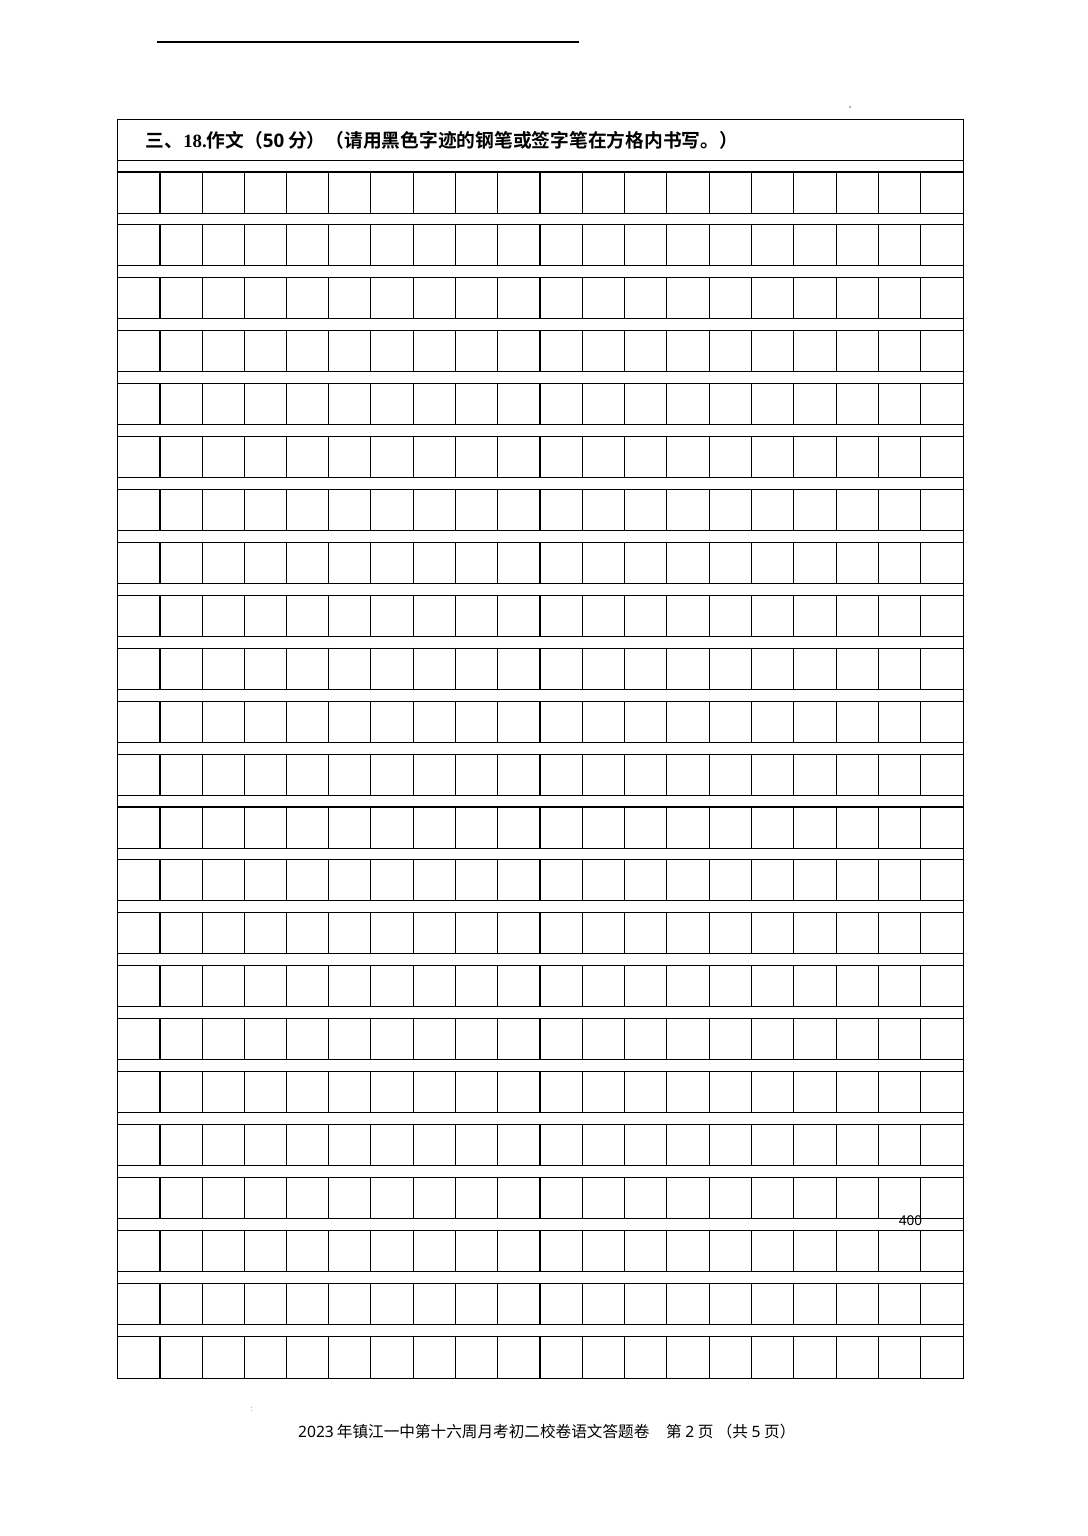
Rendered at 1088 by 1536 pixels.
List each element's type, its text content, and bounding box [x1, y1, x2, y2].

table_cell [287, 808, 328, 847]
table_cell [583, 649, 624, 689]
table_cell [667, 1337, 709, 1378]
table_cell [118, 384, 159, 424]
table_cell [329, 331, 370, 371]
table_cell [161, 1072, 202, 1112]
table_cell [879, 543, 920, 583]
table_cell [456, 173, 497, 212]
table_cell [879, 596, 920, 636]
table_cell [371, 543, 413, 583]
table_cell [794, 278, 836, 318]
table_cell [583, 1284, 624, 1324]
table_cell [583, 384, 624, 424]
table_cell [921, 437, 963, 477]
table_cell [498, 1019, 539, 1059]
table_cell [161, 913, 202, 953]
table_cell [371, 755, 413, 794]
table_cell [371, 225, 413, 265]
table_cell [667, 437, 709, 477]
table_cell [118, 1060, 963, 1071]
table_cell [752, 278, 793, 318]
table_cell [118, 637, 963, 648]
table_cell [161, 543, 202, 583]
table_cell [456, 966, 497, 1006]
table_cell [625, 860, 666, 900]
table_cell [203, 860, 244, 900]
table_cell [921, 1178, 963, 1218]
table_cell [118, 702, 159, 742]
table_cell [921, 278, 963, 318]
table_cell [498, 966, 539, 1006]
table_cell [287, 913, 328, 953]
table_cell [541, 755, 582, 794]
table_cell [203, 1178, 244, 1218]
table_cell [879, 1125, 920, 1165]
table_cell [118, 1007, 963, 1018]
table_cell [541, 1178, 582, 1218]
table_cell [837, 543, 878, 583]
table_cell [118, 225, 159, 265]
table_cell [161, 1019, 202, 1059]
table_cell [414, 755, 455, 794]
table_cell [541, 1337, 582, 1378]
table_cell [287, 1072, 328, 1112]
table_cell [203, 913, 244, 953]
table_cell [329, 702, 370, 742]
table_cell [456, 702, 497, 742]
table_cell [794, 384, 836, 424]
table_cell [203, 173, 244, 212]
table_cell [710, 225, 751, 265]
table_cell [541, 649, 582, 689]
table_cell [371, 702, 413, 742]
table_cell [625, 1072, 666, 1112]
table_cell [287, 1284, 328, 1324]
table_cell [710, 1072, 751, 1112]
table_cell [414, 702, 455, 742]
table_cell [414, 1337, 455, 1378]
table_cell [245, 543, 286, 583]
table_cell [667, 966, 709, 1006]
table_cell [625, 913, 666, 953]
table_cell [456, 596, 497, 636]
table_cell [921, 1231, 963, 1271]
table_cell [456, 649, 497, 689]
table_cell [667, 808, 709, 847]
table_cell [161, 490, 202, 530]
table_cell [625, 1019, 666, 1059]
table_cell [456, 225, 497, 265]
table_cell [837, 1072, 878, 1112]
table_cell [667, 1284, 709, 1324]
table_cell [371, 1178, 413, 1218]
table_cell [794, 1019, 836, 1059]
table_cell [498, 649, 539, 689]
table_cell [583, 860, 624, 900]
table_cell [498, 596, 539, 636]
table_cell [203, 596, 244, 636]
table_cell [245, 1284, 286, 1324]
table_cell [161, 1125, 202, 1165]
table_cell [921, 1125, 963, 1165]
table_cell [837, 966, 878, 1006]
table_cell [752, 1019, 793, 1059]
table_cell [371, 649, 413, 689]
table_cell [118, 266, 963, 277]
table_cell [921, 543, 963, 583]
table_cell [710, 1337, 751, 1378]
table_cell [667, 860, 709, 900]
table_cell [710, 702, 751, 742]
table_cell [371, 331, 413, 371]
table_cell [752, 1337, 793, 1378]
table_cell [161, 966, 202, 1006]
table_cell [118, 1337, 159, 1378]
table_cell [161, 702, 202, 742]
table_cell [752, 225, 793, 265]
table_cell [541, 913, 582, 953]
table_cell [583, 278, 624, 318]
table_cell [583, 1231, 624, 1271]
table_cell [118, 372, 963, 383]
table_cell [667, 173, 709, 212]
table_cell [752, 437, 793, 477]
table_cell [498, 1125, 539, 1165]
table_cell [287, 1231, 328, 1271]
table_cell [118, 913, 159, 953]
table_cell [752, 860, 793, 900]
table_cell [456, 543, 497, 583]
table_cell [921, 331, 963, 371]
table_cell [371, 1284, 413, 1324]
table_cell [245, 331, 286, 371]
table_cell [583, 1019, 624, 1059]
table_cell [879, 278, 920, 318]
table_cell [794, 225, 836, 265]
table_cell [118, 1113, 963, 1124]
table_cell [203, 1231, 244, 1271]
table_cell [541, 702, 582, 742]
table_cell [118, 1272, 963, 1283]
table_cell [710, 1019, 751, 1059]
table_cell [837, 1337, 878, 1378]
table_cell [879, 1072, 920, 1112]
table_cell [118, 161, 963, 171]
table_cell [625, 225, 666, 265]
table_cell [245, 808, 286, 847]
table_cell [371, 1125, 413, 1165]
table_cell [456, 860, 497, 900]
table_cell [371, 278, 413, 318]
table_cell [118, 1219, 963, 1230]
table_cell [541, 1284, 582, 1324]
table_cell [921, 860, 963, 900]
table_cell [752, 1284, 793, 1324]
table_cell [541, 1019, 582, 1059]
table_cell [287, 225, 328, 265]
table_cell [118, 901, 963, 912]
table_cell [837, 173, 878, 212]
table_cell [118, 966, 159, 1006]
table_cell [203, 1337, 244, 1378]
table_cell [414, 490, 455, 530]
table_cell [921, 1337, 963, 1378]
table_cell [118, 1231, 159, 1271]
table_cell [794, 860, 836, 900]
table_cell [371, 1019, 413, 1059]
table_cell [752, 331, 793, 371]
table_cell [329, 860, 370, 900]
table_cell [203, 702, 244, 742]
table_cell [583, 1178, 624, 1218]
table_cell [203, 331, 244, 371]
table_cell [837, 860, 878, 900]
table_cell [456, 278, 497, 318]
table_cell [118, 796, 963, 806]
table_cell [710, 913, 751, 953]
table_cell [541, 225, 582, 265]
table_cell [329, 173, 370, 212]
table_cell [456, 1019, 497, 1059]
table_cell [329, 543, 370, 583]
table_cell [498, 173, 539, 212]
table_cell [456, 1072, 497, 1112]
table_cell [498, 437, 539, 477]
table_cell [921, 649, 963, 689]
table_cell [667, 649, 709, 689]
table_cell [414, 331, 455, 371]
table_cell [710, 808, 751, 847]
table_cell [371, 860, 413, 900]
table_cell [625, 649, 666, 689]
table_cell [879, 1231, 920, 1271]
table_cell [329, 1231, 370, 1271]
table_cell [456, 1178, 497, 1218]
table_cell [710, 649, 751, 689]
table_cell [329, 225, 370, 265]
table_cell [921, 702, 963, 742]
table_cell [752, 755, 793, 794]
table_cell [752, 649, 793, 689]
table_cell [879, 490, 920, 530]
table_cell [710, 1231, 751, 1271]
table_cell [203, 490, 244, 530]
table_cell [625, 490, 666, 530]
table_cell [329, 278, 370, 318]
table_cell [245, 437, 286, 477]
table_cell [794, 543, 836, 583]
table_cell [667, 490, 709, 530]
table_cell [329, 596, 370, 636]
table_cell [414, 1284, 455, 1324]
table_cell [118, 214, 963, 224]
table_cell [921, 913, 963, 953]
table_cell [541, 490, 582, 530]
table_cell [287, 702, 328, 742]
table_cell [203, 1072, 244, 1112]
table_cell [161, 1337, 202, 1378]
table_cell [837, 596, 878, 636]
table_header 三、18.作文（50分）（请用黑色字迹的钢笔或签字笔在方格内书写。） [118, 120, 963, 159]
table_cell [794, 437, 836, 477]
table_cell [837, 913, 878, 953]
table_cell [498, 702, 539, 742]
table_cell [118, 755, 159, 794]
table_cell [541, 173, 582, 212]
table_cell [837, 1178, 878, 1218]
table_cell [329, 1125, 370, 1165]
table_cell [498, 490, 539, 530]
table_cell [879, 384, 920, 424]
table_cell [161, 808, 202, 847]
table_cell [837, 437, 878, 477]
table_cell [625, 755, 666, 794]
table_cell [414, 1231, 455, 1271]
table_cell [498, 1072, 539, 1112]
table_cell [541, 596, 582, 636]
table_cell [371, 966, 413, 1006]
table_cell [921, 1284, 963, 1324]
table_cell [118, 596, 159, 636]
table_cell [329, 1072, 370, 1112]
table_cell [625, 1231, 666, 1271]
table_cell [371, 1231, 413, 1271]
table_cell [287, 1125, 328, 1165]
table_cell [203, 384, 244, 424]
table_cell [245, 1178, 286, 1218]
table_cell [245, 1337, 286, 1378]
table_cell [414, 384, 455, 424]
table_cell [837, 702, 878, 742]
table_cell [794, 1125, 836, 1165]
table_cell [371, 1337, 413, 1378]
table_cell [879, 1284, 920, 1324]
table_cell [710, 437, 751, 477]
table_cell [583, 966, 624, 1006]
table_cell [329, 384, 370, 424]
table_cell [921, 1019, 963, 1059]
table_cell [371, 173, 413, 212]
table_cell [583, 1072, 624, 1112]
table_cell [329, 1284, 370, 1324]
table_cell [118, 743, 963, 753]
table_cell [541, 1072, 582, 1112]
table_cell [710, 384, 751, 424]
table_cell [329, 755, 370, 794]
table_cell [414, 1072, 455, 1112]
table_cell [498, 860, 539, 900]
table_cell [203, 808, 244, 847]
table_cell [245, 966, 286, 1006]
table_cell [583, 702, 624, 742]
table_cell [879, 1337, 920, 1378]
table_cell [118, 1178, 159, 1218]
table_cell [583, 808, 624, 847]
table_cell [414, 173, 455, 212]
table_cell [583, 755, 624, 794]
table_cell [794, 1284, 836, 1324]
table_cell [794, 913, 836, 953]
table_cell [329, 490, 370, 530]
table_cell [203, 649, 244, 689]
table_cell [921, 384, 963, 424]
table_cell [498, 1337, 539, 1378]
table_cell [583, 543, 624, 583]
table_cell [625, 966, 666, 1006]
table_cell [414, 966, 455, 1006]
table_cell [161, 1231, 202, 1271]
table_cell [118, 425, 963, 436]
table_cell [752, 808, 793, 847]
table_cell [541, 1125, 582, 1165]
table_cell [752, 543, 793, 583]
table_cell [541, 543, 582, 583]
table_cell [498, 543, 539, 583]
table_cell [287, 543, 328, 583]
table_cell [245, 1019, 286, 1059]
table_cell [541, 860, 582, 900]
table_cell [921, 596, 963, 636]
table_cell [667, 913, 709, 953]
table_cell [667, 1231, 709, 1271]
table_cell [287, 1178, 328, 1218]
table_cell [118, 860, 159, 900]
table_cell [921, 490, 963, 530]
table_cell [118, 490, 159, 530]
table_cell [414, 649, 455, 689]
table_cell [456, 1125, 497, 1165]
table_cell [710, 490, 751, 530]
table_cell [752, 913, 793, 953]
table_cell [456, 384, 497, 424]
table_cell [371, 437, 413, 477]
table_cell [329, 1337, 370, 1378]
table_cell [456, 755, 497, 794]
table_cell [879, 1019, 920, 1059]
table_cell [541, 331, 582, 371]
table_cell [456, 1337, 497, 1378]
table_cell [456, 808, 497, 847]
table_cell [161, 649, 202, 689]
table_cell [583, 331, 624, 371]
table_cell [710, 966, 751, 1006]
table_cell [414, 596, 455, 636]
table_cell [879, 755, 920, 794]
table_cell [625, 596, 666, 636]
table_cell [837, 331, 878, 371]
table_cell [667, 1125, 709, 1165]
table_cell [287, 860, 328, 900]
table_cell [583, 437, 624, 477]
table_cell [245, 702, 286, 742]
table_cell [794, 173, 836, 212]
table_cell [837, 808, 878, 847]
table_cell [414, 543, 455, 583]
table_cell [118, 173, 159, 212]
table_cell [794, 1231, 836, 1271]
table_cell [583, 490, 624, 530]
table_cell [794, 1072, 836, 1112]
table_cell [161, 1178, 202, 1218]
table_cell [710, 1178, 751, 1218]
table_cell [371, 490, 413, 530]
table_cell [414, 278, 455, 318]
table_cell [287, 278, 328, 318]
table_cell [794, 596, 836, 636]
table_cell [625, 331, 666, 371]
table_cell [921, 808, 963, 847]
table_cell [203, 1019, 244, 1059]
table_cell [456, 1231, 497, 1271]
table_cell [879, 173, 920, 212]
table_cell [710, 278, 751, 318]
table_cell [879, 860, 920, 900]
table_cell [710, 543, 751, 583]
table_cell [837, 490, 878, 530]
table_cell [879, 1178, 920, 1218]
table_cell [794, 331, 836, 371]
table_cell [161, 225, 202, 265]
table_cell [710, 755, 751, 794]
table_cell [879, 966, 920, 1006]
table_cell [794, 808, 836, 847]
table_cell [245, 384, 286, 424]
table_cell [287, 490, 328, 530]
table_cell [752, 1178, 793, 1218]
table_cell [921, 1072, 963, 1112]
table_cell [879, 331, 920, 371]
table_cell [287, 173, 328, 212]
table_cell [118, 1325, 963, 1336]
table_cell [371, 808, 413, 847]
table_cell [710, 173, 751, 212]
table_cell [287, 1019, 328, 1059]
table_cell [414, 1019, 455, 1059]
table_cell [118, 1166, 963, 1177]
table_cell [625, 543, 666, 583]
table_cell [752, 1072, 793, 1112]
table_cell [752, 384, 793, 424]
table_cell [498, 1231, 539, 1271]
table_cell [541, 278, 582, 318]
table_cell [371, 596, 413, 636]
table_cell [625, 808, 666, 847]
table_cell [161, 278, 202, 318]
table_cell [245, 1125, 286, 1165]
table_cell [794, 755, 836, 794]
table_cell [161, 173, 202, 212]
table_cell [625, 1125, 666, 1165]
table_cell [203, 278, 244, 318]
table_cell [752, 966, 793, 1006]
table_cell [245, 596, 286, 636]
table_cell [203, 1125, 244, 1165]
table_cell [921, 966, 963, 1006]
table_cell [456, 331, 497, 371]
table_cell [245, 649, 286, 689]
table_cell [118, 319, 963, 330]
table_cell [414, 1178, 455, 1218]
table_cell [118, 649, 159, 689]
table_cell [625, 1337, 666, 1378]
table_cell [329, 808, 370, 847]
table_cell [498, 384, 539, 424]
table_cell [287, 755, 328, 794]
table_cell [752, 1231, 793, 1271]
table_cell [329, 649, 370, 689]
table_cell [118, 690, 963, 701]
table_cell [498, 225, 539, 265]
table_cell [161, 331, 202, 371]
table_cell [118, 849, 963, 859]
table_cell [456, 490, 497, 530]
table_cell [879, 437, 920, 477]
table_cell [329, 1019, 370, 1059]
table_cell [752, 490, 793, 530]
table_cell [667, 278, 709, 318]
table_cell [667, 1072, 709, 1112]
table_cell [287, 649, 328, 689]
table_cell [541, 808, 582, 847]
table_cell [752, 1125, 793, 1165]
table_cell [245, 1231, 286, 1271]
table_cell [287, 1337, 328, 1378]
table_cell [118, 1072, 159, 1112]
table_cell [203, 225, 244, 265]
table_cell [583, 913, 624, 953]
table_cell [498, 1178, 539, 1218]
table_cell [245, 173, 286, 212]
table_cell [837, 1231, 878, 1271]
table_cell [118, 531, 963, 542]
table_cell [583, 173, 624, 212]
table_cell [287, 437, 328, 477]
table_cell [371, 1072, 413, 1112]
table_cell [287, 331, 328, 371]
table_cell [118, 1284, 159, 1324]
table_cell [414, 437, 455, 477]
table_cell [625, 173, 666, 212]
table_cell [203, 755, 244, 794]
table_cell [583, 596, 624, 636]
table_cell [245, 225, 286, 265]
table_cell [118, 584, 963, 595]
table_cell [625, 384, 666, 424]
table_cell [371, 384, 413, 424]
table_cell [498, 331, 539, 371]
table_cell [710, 860, 751, 900]
table_cell [837, 384, 878, 424]
table_cell [837, 1125, 878, 1165]
table_cell [541, 966, 582, 1006]
table_cell [414, 913, 455, 953]
table_cell [625, 1178, 666, 1218]
table_cell [752, 702, 793, 742]
table_cell [161, 755, 202, 794]
table_cell [667, 543, 709, 583]
table_cell [837, 1284, 878, 1324]
table_cell [794, 1337, 836, 1378]
table_cell [710, 331, 751, 371]
table_cell [414, 808, 455, 847]
table_cell [794, 966, 836, 1006]
table_cell [794, 702, 836, 742]
table_cell [667, 384, 709, 424]
table_cell [541, 437, 582, 477]
table_cell [625, 437, 666, 477]
table_cell [837, 225, 878, 265]
table_cell [667, 1019, 709, 1059]
table_cell [456, 913, 497, 953]
table_cell [203, 437, 244, 477]
table_cell [583, 1337, 624, 1378]
table_cell [245, 913, 286, 953]
table_cell [710, 1284, 751, 1324]
table_cell [118, 1019, 159, 1059]
table_cell [752, 173, 793, 212]
table_cell [498, 913, 539, 953]
table_cell [837, 278, 878, 318]
table_cell [921, 755, 963, 794]
table_cell [118, 954, 963, 965]
table_cell [118, 478, 963, 489]
table_cell [879, 649, 920, 689]
table_cell [583, 225, 624, 265]
table_cell [118, 331, 159, 371]
table_cell [541, 384, 582, 424]
table_cell [329, 913, 370, 953]
table_cell [837, 1019, 878, 1059]
table_cell [498, 278, 539, 318]
table_cell [456, 437, 497, 477]
table_cell [879, 808, 920, 847]
table_cell [245, 1072, 286, 1112]
table_cell [710, 596, 751, 636]
table_cell [837, 755, 878, 794]
table_cell [667, 596, 709, 636]
table_cell [161, 596, 202, 636]
table_cell [667, 702, 709, 742]
table_cell [161, 1284, 202, 1324]
table_cell [371, 913, 413, 953]
table_cell [203, 1284, 244, 1324]
table_cell [118, 278, 159, 318]
table_cell [625, 702, 666, 742]
table_cell [245, 490, 286, 530]
table_cell [456, 1284, 497, 1324]
table_cell [329, 437, 370, 477]
table_cell [625, 278, 666, 318]
table_cell [287, 966, 328, 1006]
table_cell [794, 649, 836, 689]
table_cell [287, 384, 328, 424]
table_cell [118, 437, 159, 477]
table_cell [498, 808, 539, 847]
table_cell [203, 966, 244, 1006]
table_cell [879, 225, 920, 265]
table_cell [245, 278, 286, 318]
table_cell [414, 1125, 455, 1165]
table_cell [879, 702, 920, 742]
table_cell [667, 1178, 709, 1218]
table_cell [667, 331, 709, 371]
table_cell [710, 1125, 751, 1165]
table_cell [921, 225, 963, 265]
table_cell [118, 543, 159, 583]
table_cell [414, 225, 455, 265]
table_cell [625, 1284, 666, 1324]
table_cell [245, 860, 286, 900]
table_cell [794, 1178, 836, 1218]
table_cell [667, 755, 709, 794]
table_cell [118, 808, 159, 847]
table_cell [161, 860, 202, 900]
table_cell [921, 173, 963, 212]
table_cell [161, 437, 202, 477]
table_cell [203, 543, 244, 583]
table_cell [329, 966, 370, 1006]
table_cell [583, 1125, 624, 1165]
table_cell [161, 384, 202, 424]
table_cell [287, 596, 328, 636]
table_cell [794, 490, 836, 530]
table_cell [245, 755, 286, 794]
table_cell [541, 1231, 582, 1271]
table_cell [329, 1178, 370, 1218]
table_cell [837, 649, 878, 689]
table_cell [879, 913, 920, 953]
table_cell [498, 755, 539, 794]
table_cell [118, 1125, 159, 1165]
table_cell [752, 596, 793, 636]
table_cell [667, 225, 709, 265]
table_cell [414, 860, 455, 900]
table_cell [498, 1284, 539, 1324]
